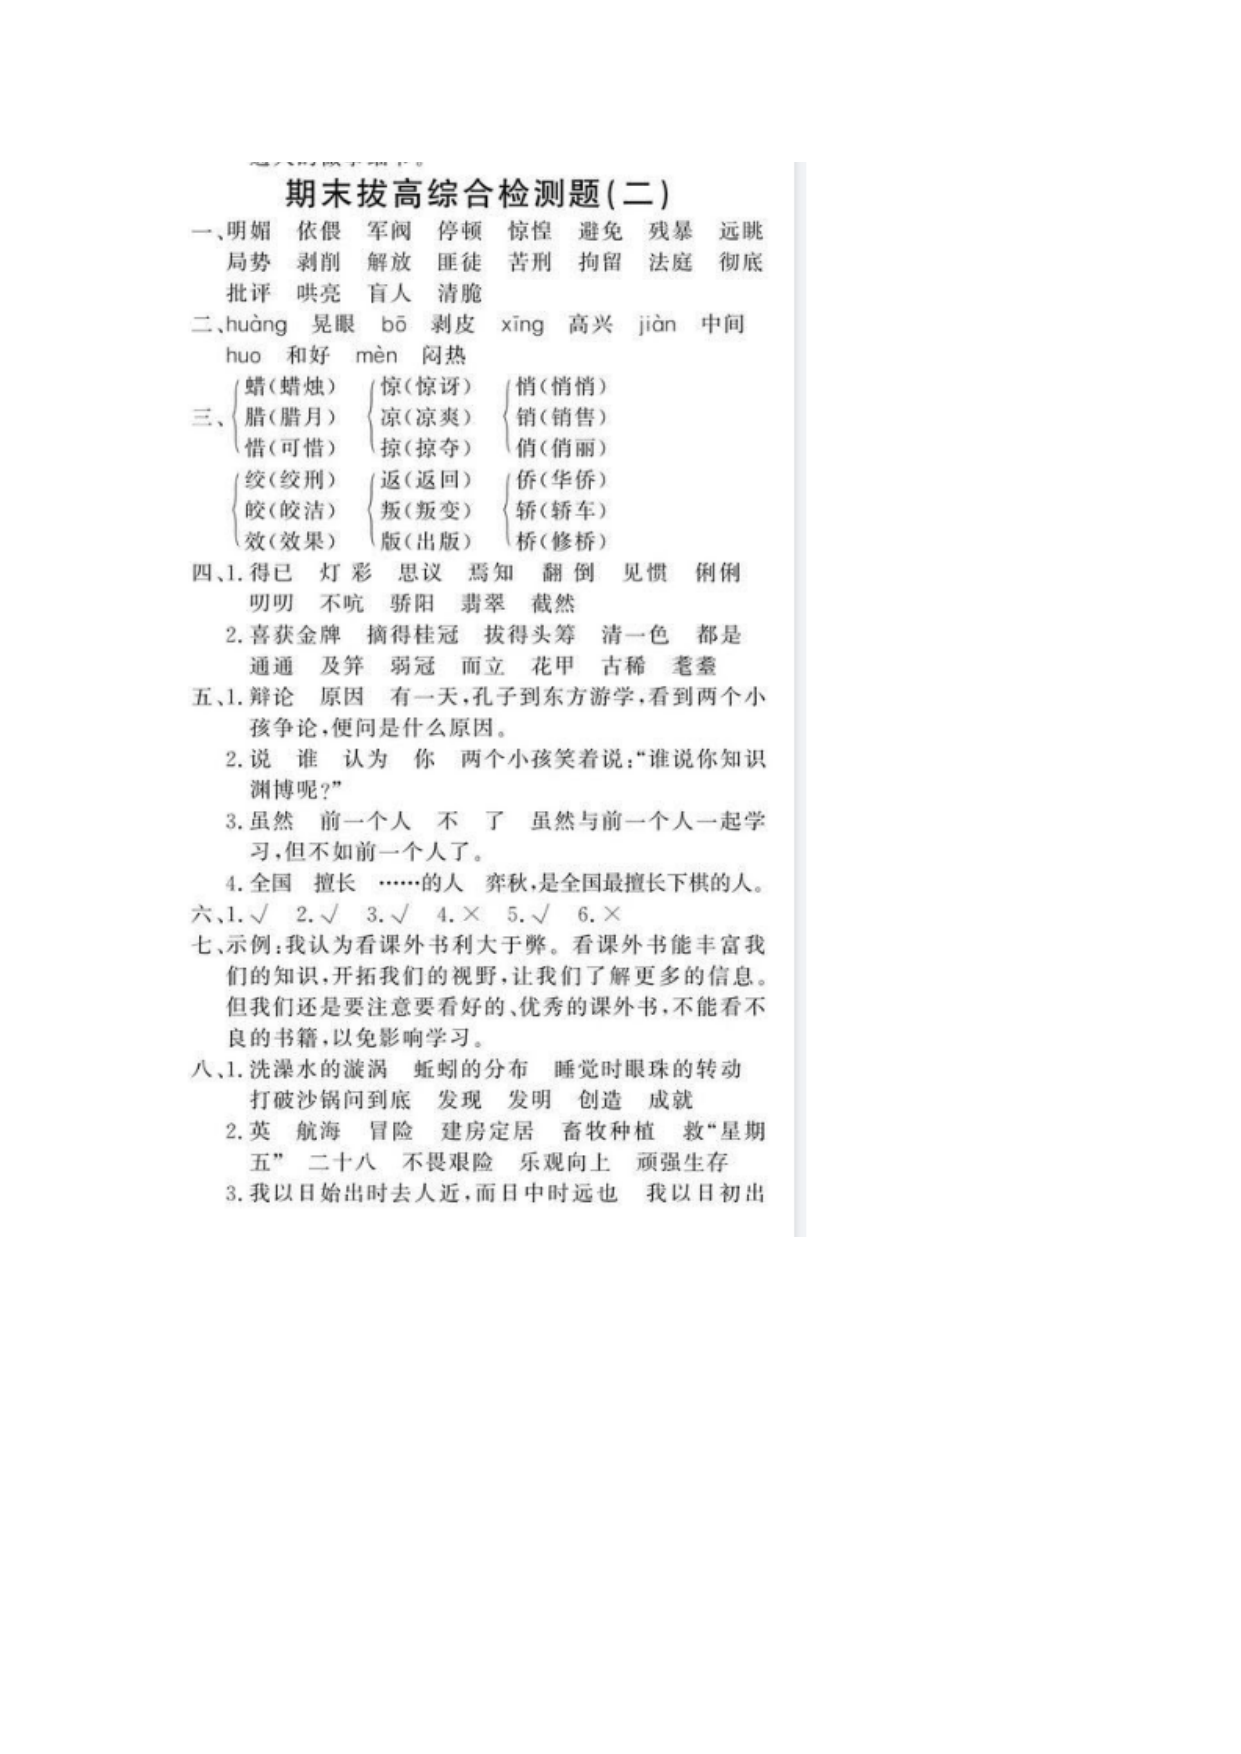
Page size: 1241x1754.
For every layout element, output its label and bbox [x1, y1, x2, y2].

picture [187, 162, 807, 1237]
